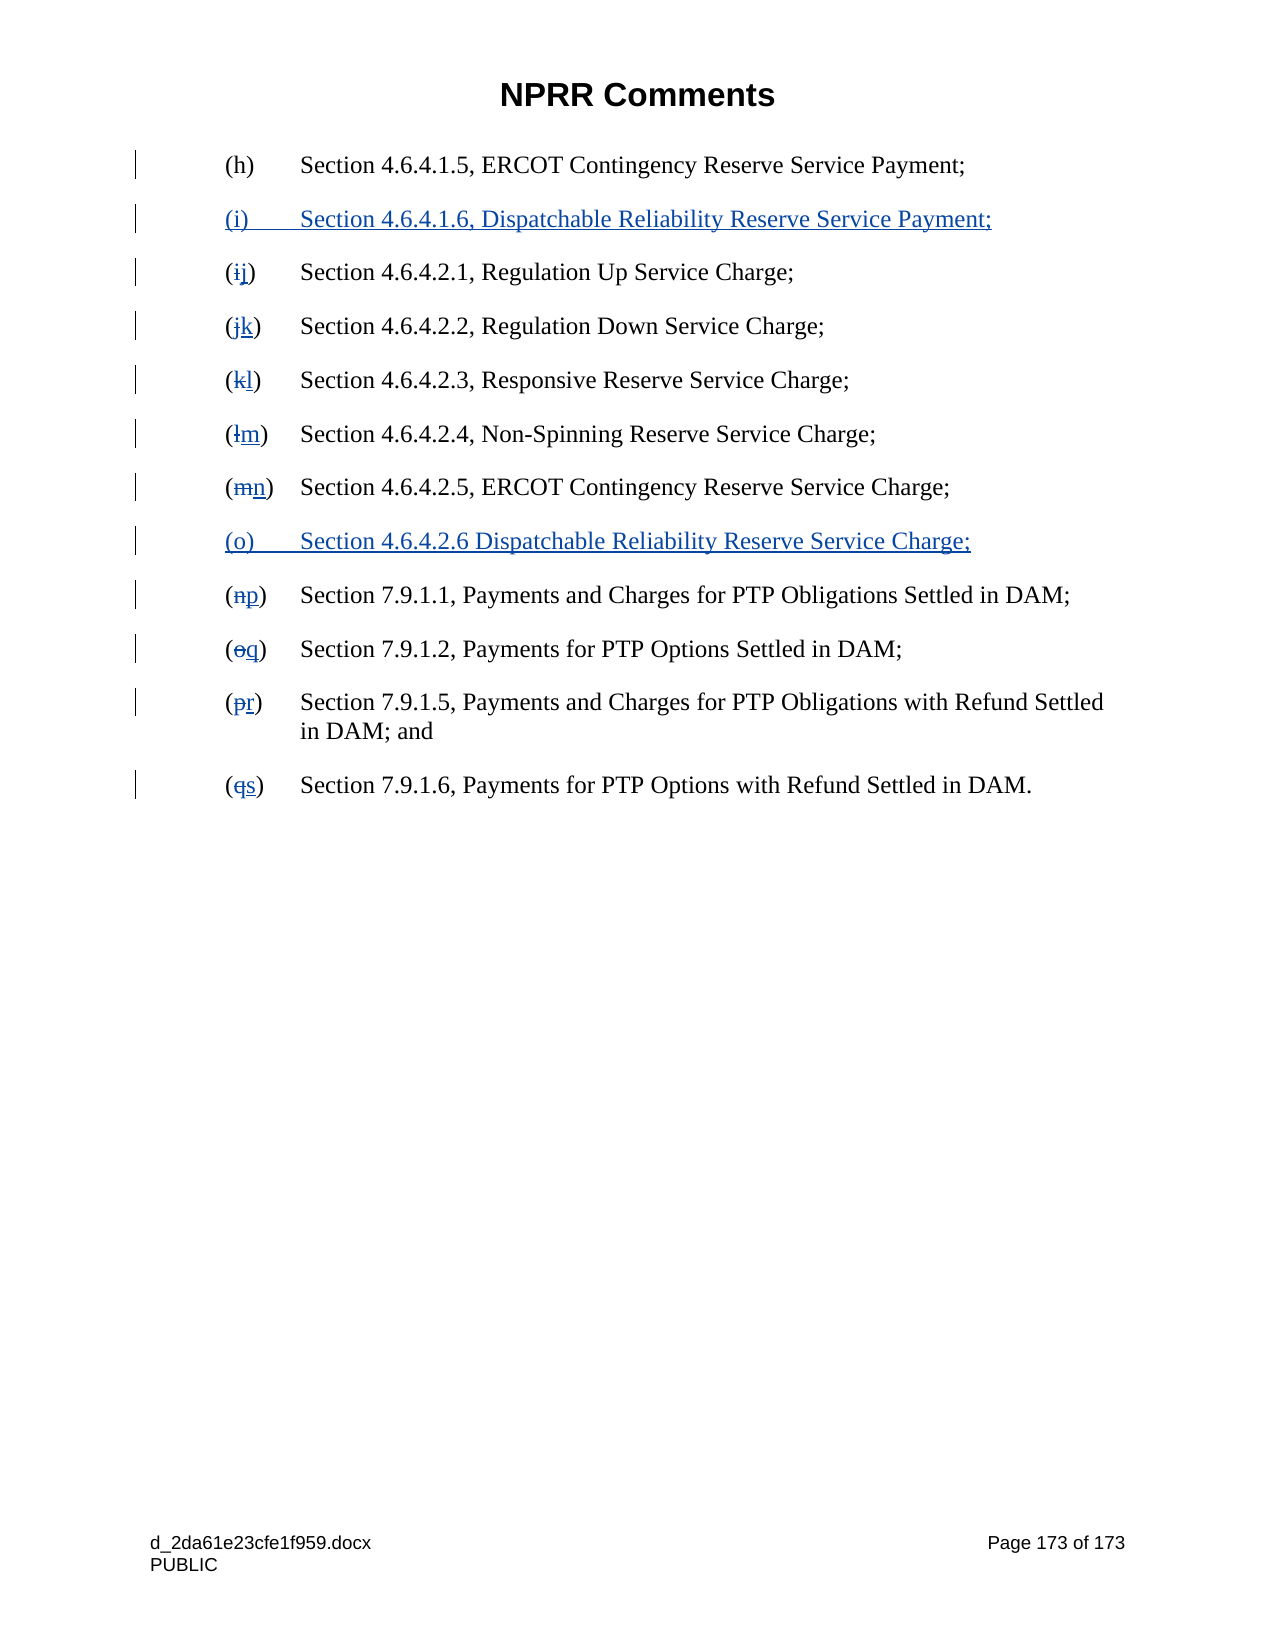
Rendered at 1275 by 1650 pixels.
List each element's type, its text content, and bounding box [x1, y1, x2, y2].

text () Section 4.6.4.2.5, ERCOT Contingency Reserve Service Charge; [225, 472, 1125, 501]
text () Section 7.9.1.5, Payments and Charges for PTP Obligations with Refund Settled in DAM; and [225, 687, 1125, 745]
text () Section 7.9.1.6, Payments for PTP Options with Refund Settled in DAM. [225, 770, 1125, 799]
text () Section 4.6.4.2.4, Non-Spinning Reserve Service Charge; [225, 419, 1125, 447]
text () Section 4.6.4.2.3, Responsive Reserve Service Charge; [225, 365, 1125, 394]
text () Section 4.6.4.2.2, Regulation Down Service Charge; [225, 311, 1125, 340]
text (h) Section 4.6.4.1.5, ERCOT Contingency Reserve Service Payment; [225, 150, 1125, 179]
text () Section 7.9.1.1, Payments and Charges for PTP Obligations Settled in DAM; [225, 580, 1125, 609]
text () Section 7.9.1.2, Payments for PTP Options Settled in DAM; [225, 634, 1125, 662]
text () Section 4.6.4.2.1, Regulation Up Service Charge; [225, 257, 1125, 286]
